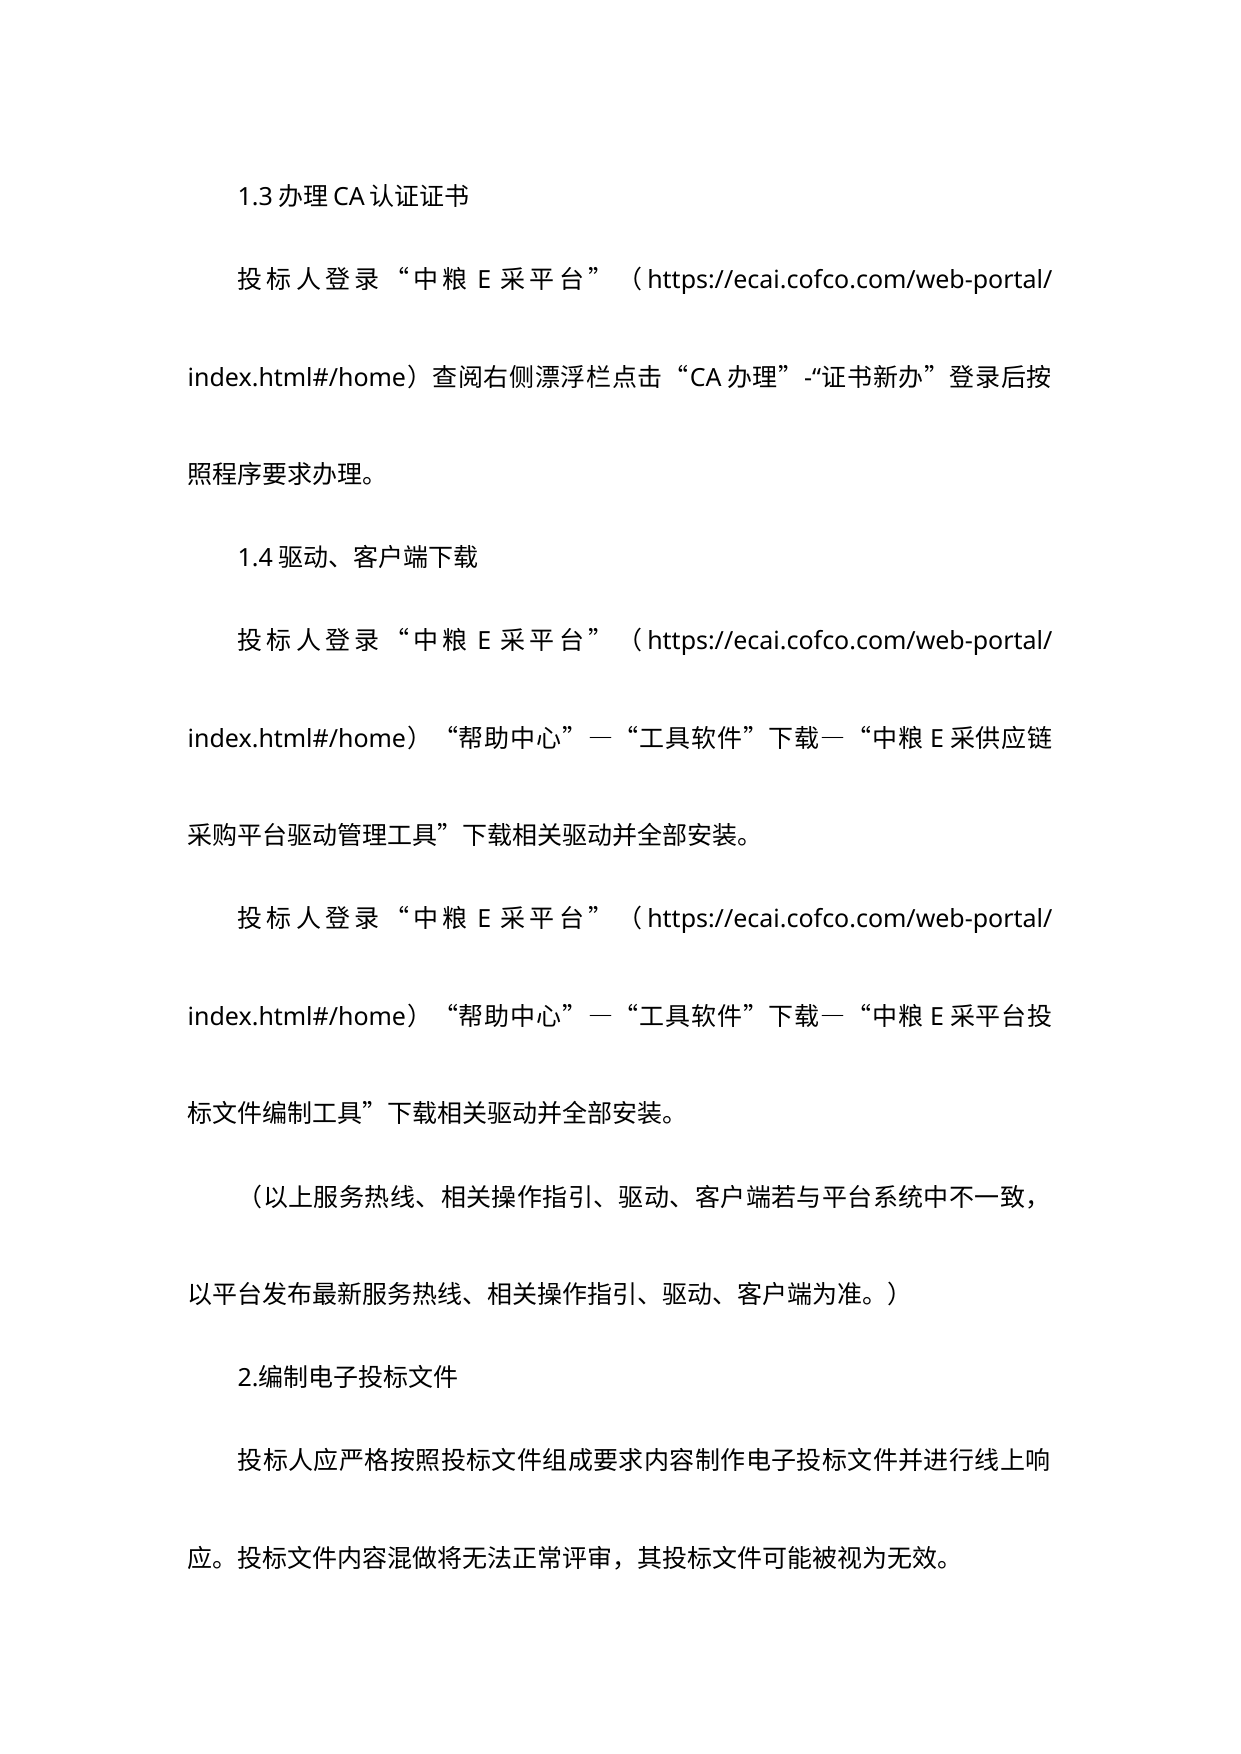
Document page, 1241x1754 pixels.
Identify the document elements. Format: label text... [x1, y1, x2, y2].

text 1.3办理CA认证证书 [187, 162, 1053, 227]
text （以上服务热线、相关操作指引、驱动、客户端若与平台系统中不一致，以平台发布最新服务热线、相关操作指引、驱动、客户端为准。） [187, 1163, 1053, 1325]
text 投标人登录“中粮E采平台”（https://ecai.cofco.com/web-portal/index.html#/home）“帮助中心”—“工具软件”下载—“中粮E采供应链采购平台驱动管理工具”下载相关驱动并全部安装。 [187, 606, 1053, 866]
text 投标人登录“中粮E采平台”（https://ecai.cofco.com/web-portal/index.html#/home）查阅右侧漂浮栏点击“CA办理”-“证书新办”登录后按照程序要求办理。 [187, 245, 1053, 505]
text 2.编制电子投标文件 [187, 1343, 1053, 1408]
text 投标人登录“中粮E采平台”（https://ecai.cofco.com/web-portal/index.html#/home）“帮助中心”—“工具软件”下载—“中粮E采平台投标文件编制工具”下载相关驱动并全部安装。 [187, 884, 1053, 1144]
text 1.4驱动、客户端下载 [187, 523, 1053, 588]
text 投标人应严格按照投标文件组成要求内容制作电子投标文件并进行线上响应。投标文件内容混做将无法正常评审，其投标文件可能被视为无效。 [187, 1426, 1053, 1589]
